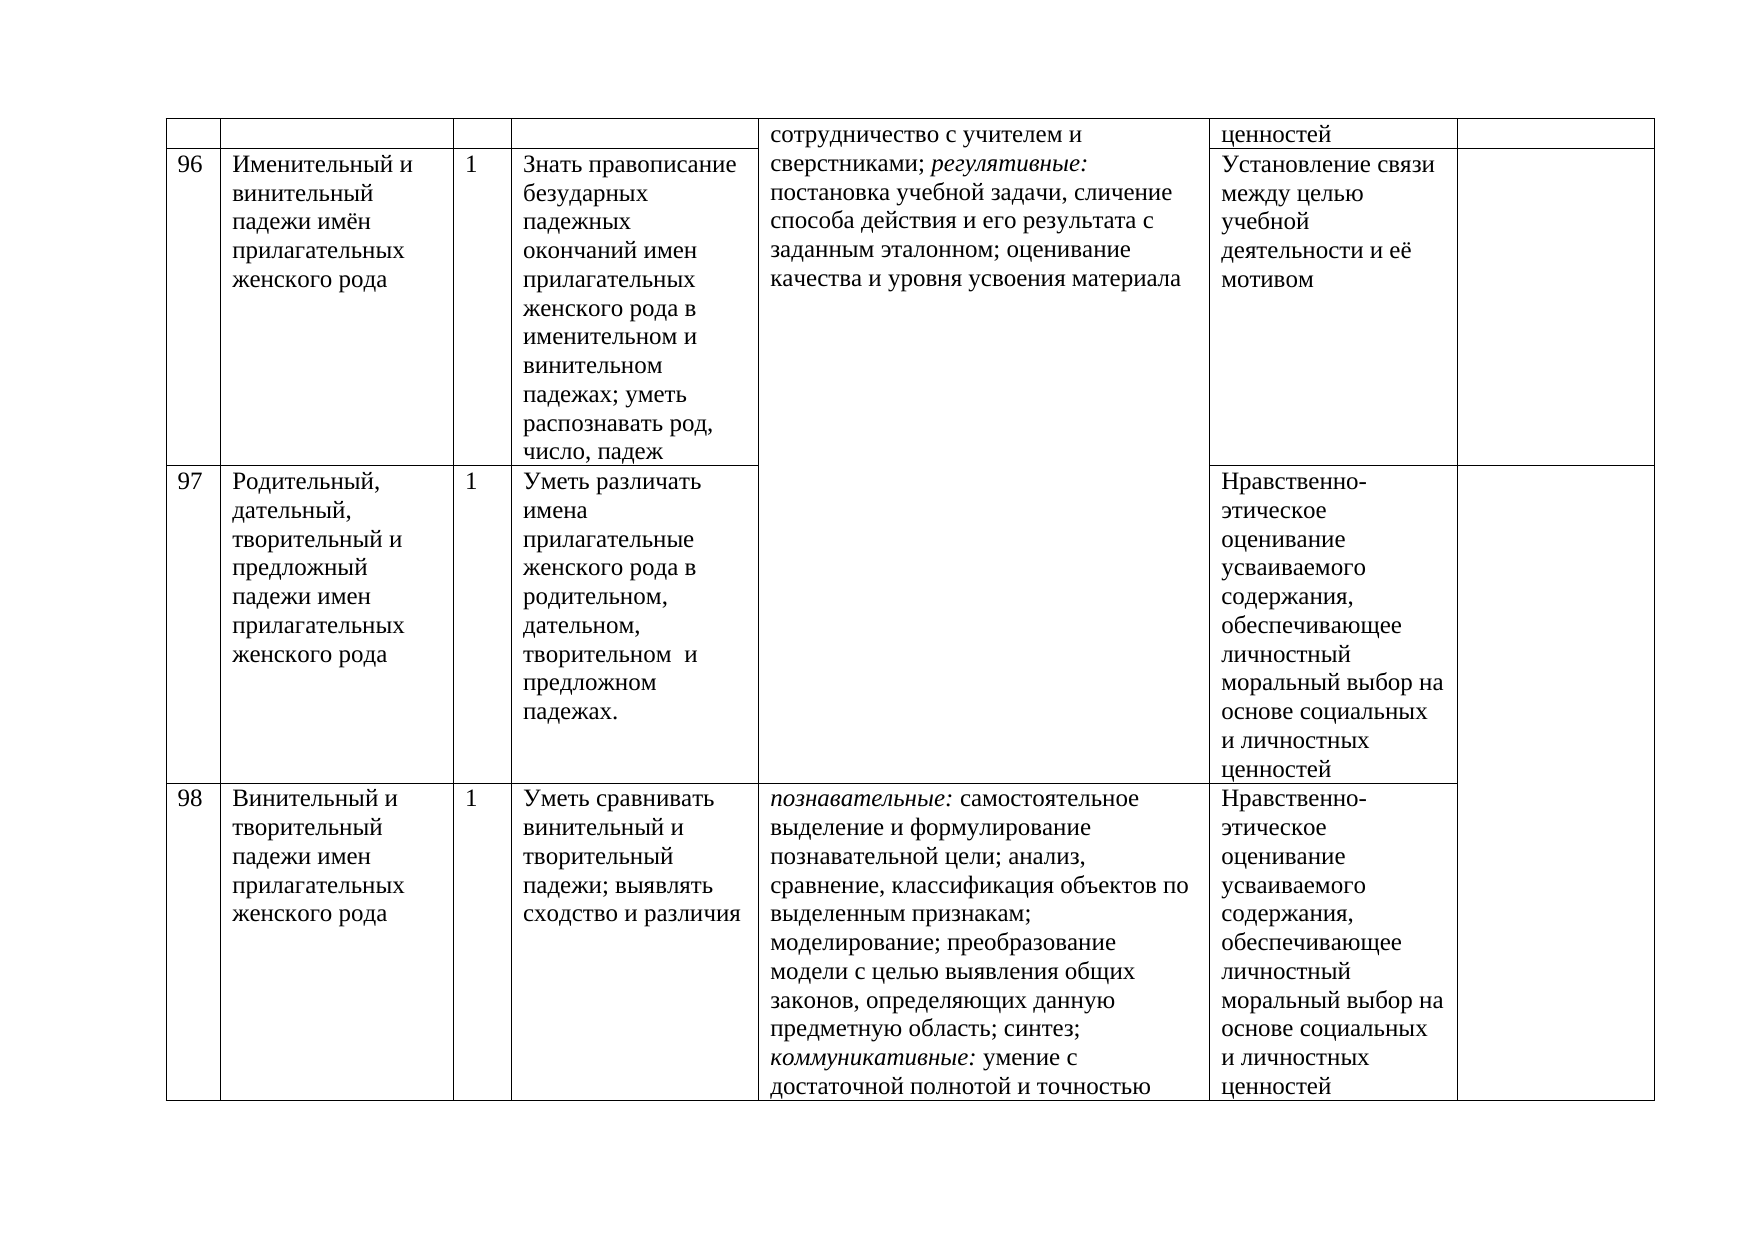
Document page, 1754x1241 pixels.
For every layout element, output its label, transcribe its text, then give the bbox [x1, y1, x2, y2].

table_cell Уметь сравнивать винительный и творительный падежи; выявлять сходство и различия [512, 784, 758, 1100]
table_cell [1210, 119, 1457, 148]
table_cell 97 [167, 466, 220, 782]
table_cell 98 [167, 784, 220, 1100]
table_cell 1 [454, 149, 511, 465]
table_cell [1458, 149, 1654, 465]
table_cell 96 [167, 149, 220, 465]
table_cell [512, 119, 758, 148]
table_cell 1 [454, 466, 511, 782]
table_cell Установление связи между целью учебной деятельности и её мотивом [1210, 149, 1457, 465]
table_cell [759, 784, 1209, 1100]
table_cell Родительный, дательный, творительный и предложный падежи имен прилагательных женского рода [221, 466, 453, 782]
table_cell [221, 119, 453, 148]
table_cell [759, 119, 1209, 782]
table_cell 1 [454, 784, 511, 1100]
table_cell Нравственно-этическое оценивание усваиваемого содержания, обеспечивающее личностный моральный выбор на основе социальных и личностных ценностей [1210, 466, 1457, 782]
table_cell 95 [167, 119, 220, 148]
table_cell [1210, 784, 1457, 1100]
table_cell 1 [454, 119, 511, 148]
table_cell Уметь различать имена прилагательные женского рода в родительном, дательном, творительном и предложном падежах. [512, 466, 758, 782]
table_cell Винительный и творительный падежи имен прилагательных женского рода [221, 784, 453, 1100]
table_cell [1458, 466, 1654, 1100]
table_cell Именительный и винительный падежи имён прилагательных женского рода [221, 149, 453, 465]
table_cell Знать правописание безударных падежных окончаний имен прилагательных женского рода в именительном и винительном падежах; уметь распознавать род, число, падеж [512, 149, 758, 465]
